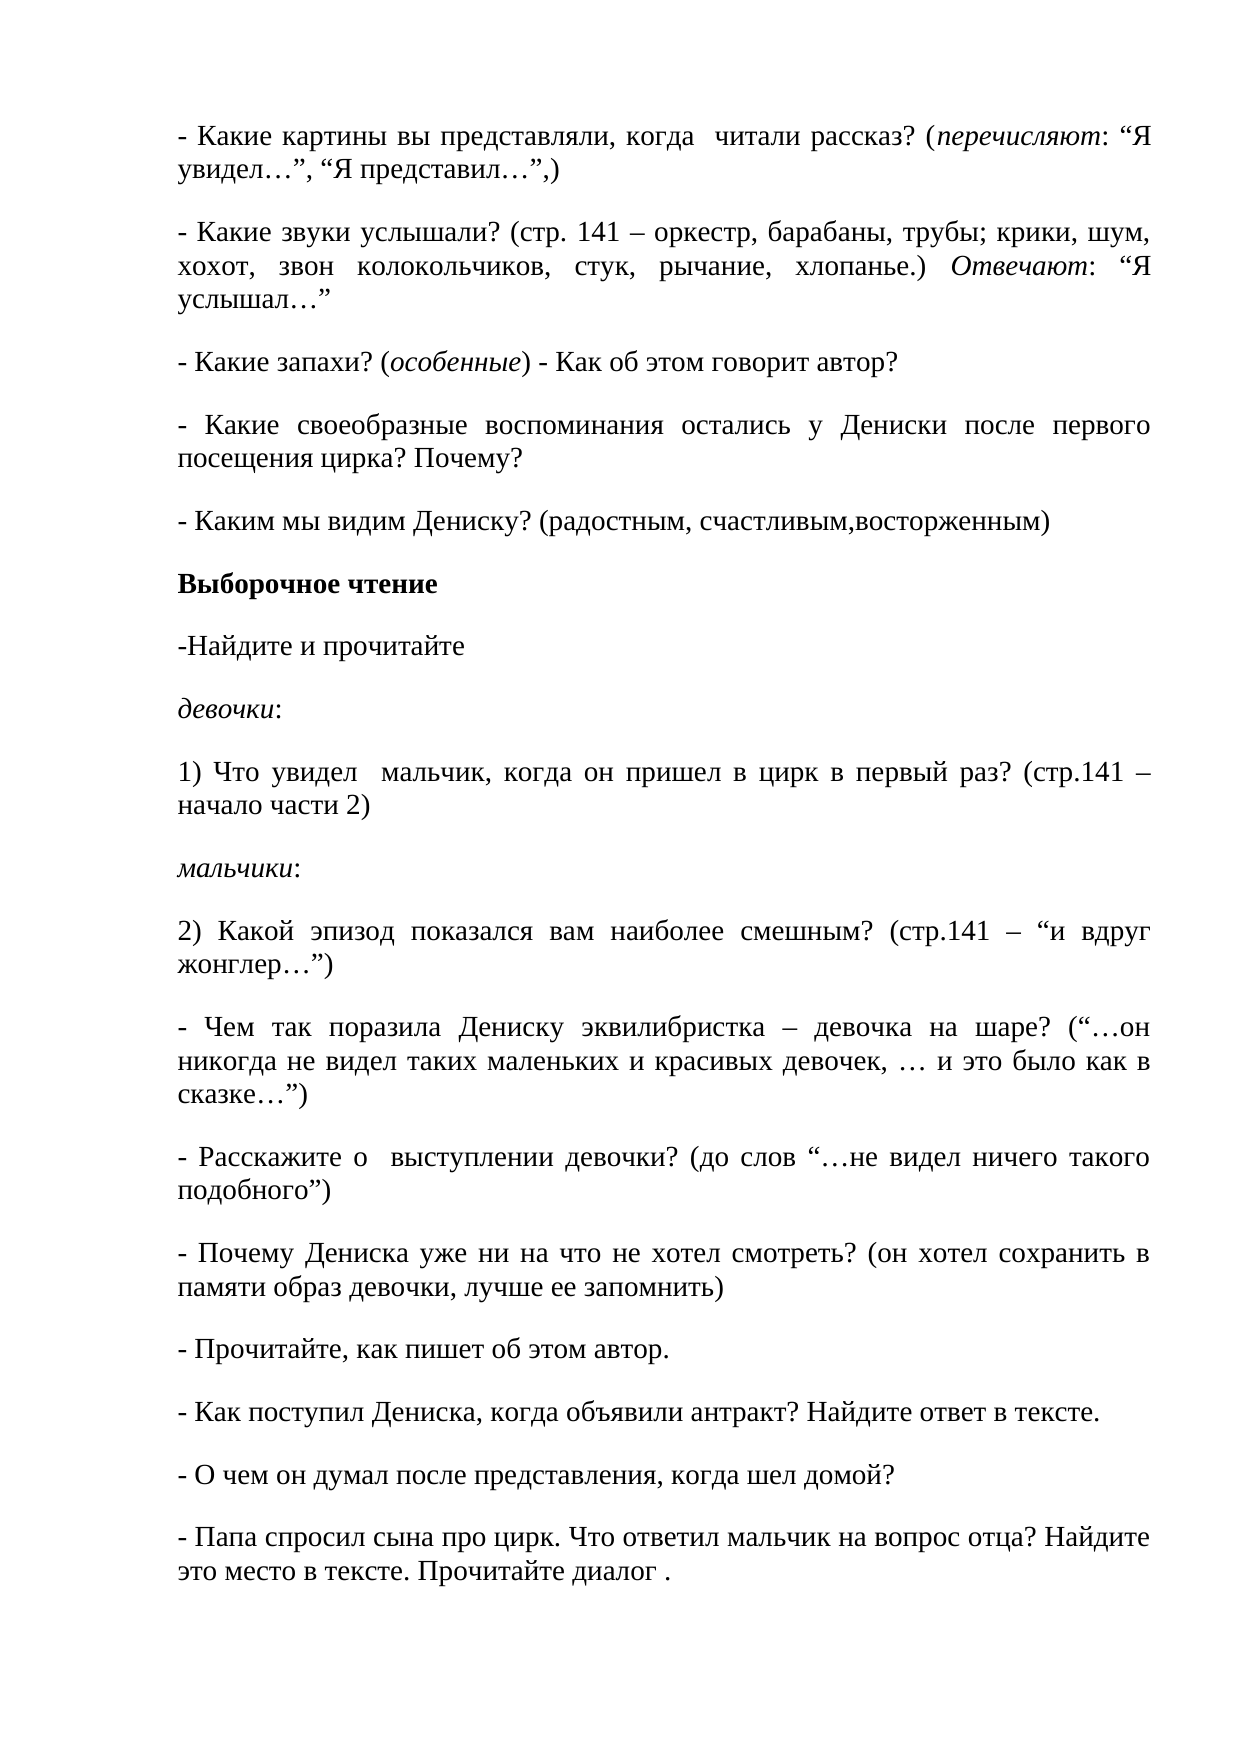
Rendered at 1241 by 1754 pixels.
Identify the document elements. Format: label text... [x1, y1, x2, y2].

text - Какие звуки услышали? (стр. 141 – оркестр, барабаны, трубы; крики, шум, хохот, звон колокольчиков, стук, рычание, хлопанье.) Отвечают: “Я услышал…” [177, 214, 1152, 315]
text - Какие запахи? (особенные) - Как об этом говорит автор? [177, 344, 1152, 378]
text - Как поступил Дениска, когда объявили антракт? Найдите ответ в тексте. [177, 1394, 1152, 1428]
text 1) Что увидел мальчик, когда он пришел в цирк в первый раз? (стр.141 – начало части 2) [177, 754, 1152, 821]
text - Чем так поразила Дениску эквилибристка – девочка на шаре? (“…он никогда не видел таких маленьких и красивых девочек, … и это было как в сказке…”) [177, 1009, 1152, 1110]
text - Расскажите о выступлении девочки? (до слов “…не видел ничего такого подобного”) [177, 1139, 1152, 1206]
text -Найдите и прочитайте [177, 628, 1152, 662]
text мальчики: [177, 850, 1152, 884]
text - Какие картины вы представляли, когда читали рассказ? (перечисляют: “Я увидел…”, “Я представил…”,) [177, 118, 1152, 185]
text - Папа спросил сына про цирк. Что ответил мальчик на вопрос отца? Найдите это место в тексте. Прочитайте диалог . [177, 1519, 1152, 1587]
text - Почему Дениска уже ни на что не хотел смотреть? (он хотел сохранить в памяти образ девочки, лучше ее запомнить) [177, 1235, 1152, 1302]
text 2) Какой эпизод показался вам наиболее смешным? (стр.141 – “и вдруг жонглер…”) [177, 913, 1152, 980]
text - О чем он думал после представления, когда шел домой? [177, 1457, 1152, 1490]
text - Какие своеобразные воспоминания остались у Дениски после первого посещения цирка? Почему? [177, 407, 1152, 474]
text - Каким мы видим Дениску? (радостным, счастливым,восторженным) [177, 503, 1152, 537]
text девочки: [177, 691, 1152, 725]
text - Прочитайте, как пишет об этом автор. [177, 1331, 1152, 1365]
text Выборочное чтение [177, 566, 1152, 599]
